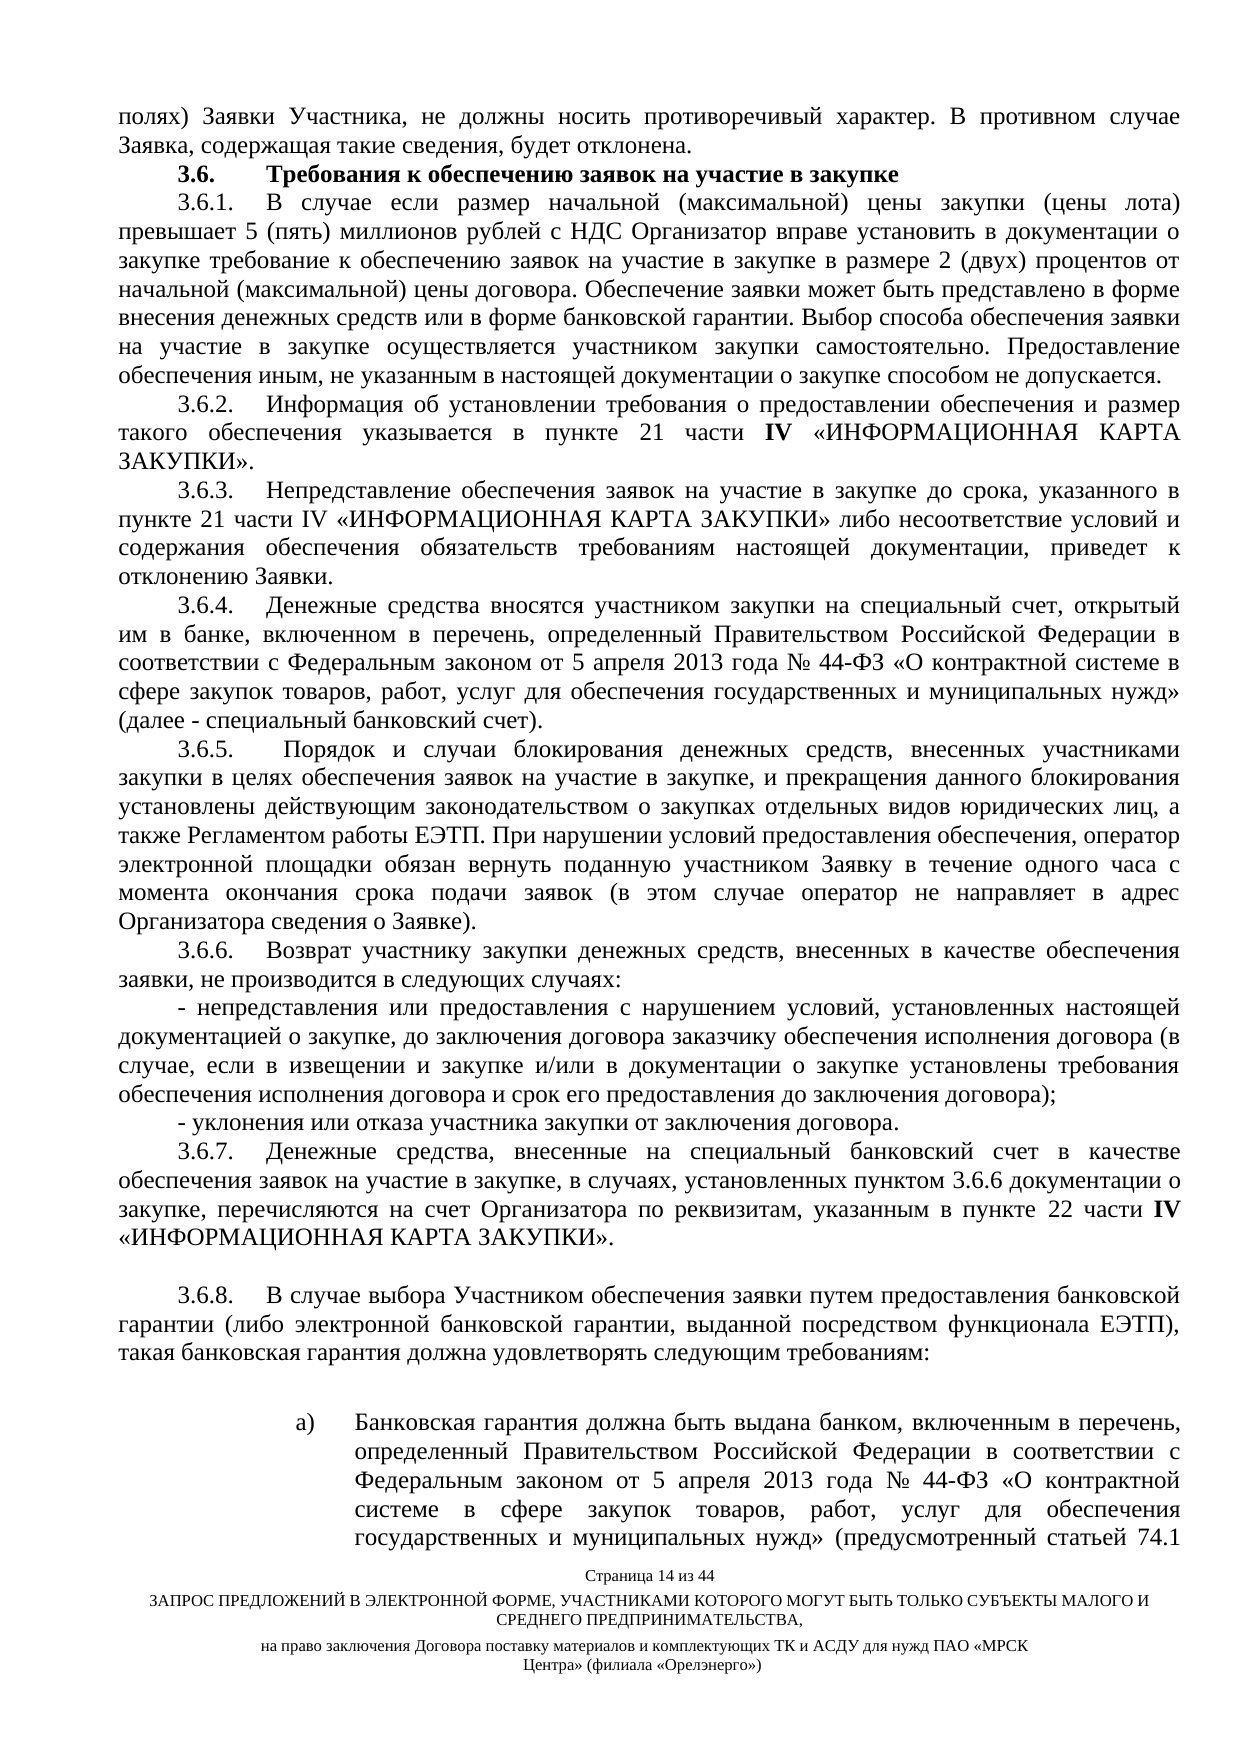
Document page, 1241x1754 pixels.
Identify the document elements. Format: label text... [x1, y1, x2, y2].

subtitle Информация об установлении требования о предоставлении обеспечения и размер такого обеспечения указывается в пункте 21 части IV «ИНФОРМАЦИОННАЯ КАРТА ЗАКУПКИ». [118, 389, 1181, 475]
subtitle Требования к обеспечению заявок на участие в закупке [118, 159, 1181, 187]
subtitle В случае выбора Участником обеспечения заявки путем предоставления банковской гарантии (либо электронной банковской гарантии, выданной посредством функционала ЕЭТП), такая банковская гарантия должна удовлетворять следующим требованиям: [118, 1280, 1181, 1366]
text - уклонения или отказа участника закупки от заключения договора. [118, 1107, 1181, 1136]
subtitle Порядок и случаи блокирования денежных средств, внесенных участниками закупки в целях обеспечения заявок на участие в закупке, и прекращения данного блокирования установлены действующим законодательством о закупках отдельных видов юридических лиц, а также Регламентом работы ЕЭТП. При нарушении условий предоставления обеспечения, оператор электронной площадки обязан вернуть поданную участником Заявку в течение одного часа с момента окончания срока подачи заявок (в этом случае оператор не направляет в адрес Организатора сведения о Заявке). [118, 734, 1181, 935]
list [295, 1407, 1181, 1551]
subtitle В случае если размер начальной (максимальной) цены закупки (цены лота) превышает 5 (пять) миллионов рублей с НДС Организатор вправе установить в документации о закупке требование к обеспечению заявок на участие в закупке в размере 2 (двух) процентов от начальной (максимальной) цены договора. Обеспечение заявки может быть представлено в форме внесения денежных средств или в форме банковской гарантии. Выбор способа обеспечения заявки на участие в закупке осуществляется участником закупки самостоятельно. Предоставление обеспечения иным, не указанным в настоящей документации о закупке способом не допускается. [118, 187, 1181, 389]
subtitle Непредставление обеспечения заявок на участие в закупке до срока, указанного в пункте 21 части IV «ИНФОРМАЦИОННАЯ КАРТА ЗАКУПКИ» либо несоответствие условий и содержания обеспечения обязательств требованиям настоящей документации, приведет к отклонению Заявки. [118, 475, 1181, 590]
text - непредставления или предоставления с нарушением условий, установленных настоящей документацией о закупке, до заключения договора заказчику обеспечения исполнения договора (в случае, если в извещении и закупке и/или в документации о закупке установлены требования обеспечения исполнения договора и срок его предоставления до заключения договора); [118, 992, 1181, 1107]
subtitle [118, 101, 1181, 159]
subtitle Возврат участнику закупки денежных средств, внесенных в качестве обеспечения заявки, не производится в следующих случаях: [118, 935, 1181, 992]
subtitle Денежные средства вносятся участником закупки на специальный счет, открытый им в банке, включенном в перечень, определенный Правительством Российской Федерации в соответствии с Федеральным законом от 5 апреля 2013 года № 44-ФЗ «О контрактной системе в сфере закупок товаров, работ, услуг для обеспечения государственных и муниципальных нужд» (далее - специальный банковский счет). [118, 590, 1181, 734]
subtitle Денежные средства, внесенные на специальный банковский счет в качестве обеспечения заявок на участие в закупке, в случаях, установленных пунктом 3.6.6 документации о закупке, перечисляются на счет Организатора по реквизитам, указанным в пункте 22 части IV «ИНФОРМАЦИОННАЯ КАРТА ЗАКУПКИ». [118, 1136, 1181, 1251]
